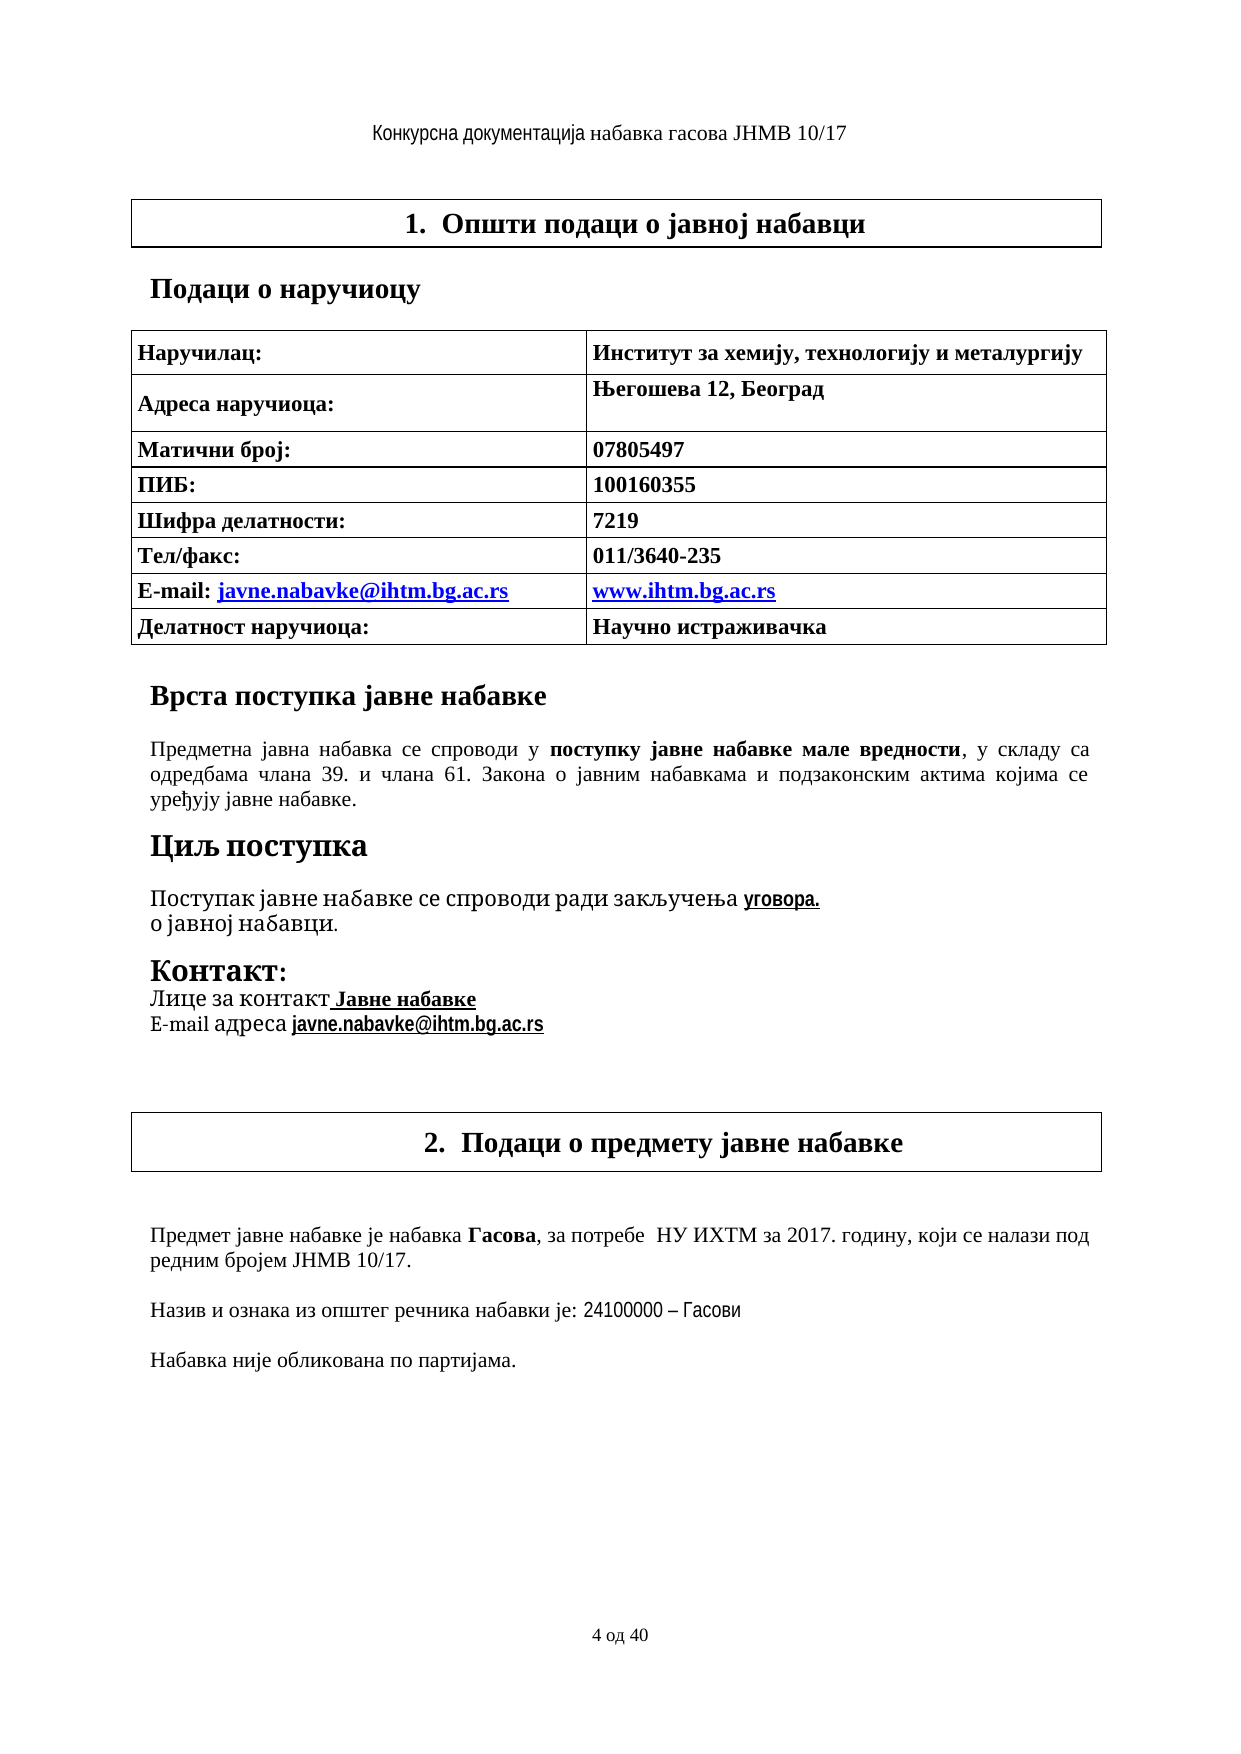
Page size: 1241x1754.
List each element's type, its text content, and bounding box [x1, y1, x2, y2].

table_cell Делатност наручиоца: [132, 609, 586, 643]
text Предметна јавна набавка се спроводи у поступку јавне набавке мале вредности, у складу са одредбама члана 39. и члана 61. Закона о јавним набавкама и подзаконским актима којима се уређују јавне набавке. [150, 737, 1090, 812]
table_header Подаци о предмету јавне набавке [132, 1113, 1101, 1171]
text Врста поступка јавне набавке [150, 678, 1090, 712]
text Назив и ознака из општег речника набавки је: 24100000 – Гасови [150, 1297, 1090, 1322]
table_cell Његошева 12, Београд 11000 Београд [587, 375, 1106, 431]
table_cell Шифра делатности: [132, 503, 586, 537]
table_header Наручилац: [132, 331, 586, 374]
table_cell 7219 [587, 503, 1106, 537]
table_cell 011/3640-235 [587, 538, 1106, 573]
text Поступак јавне набавке се спроводи ради закључења уговора. [150, 887, 1090, 912]
table_header Институт за хемију, технологију и металургију [587, 331, 1106, 374]
table_cell Матични број: [132, 432, 586, 466]
text Набавка није обликована по партијама. [150, 1347, 1090, 1372]
text Предмет јавне набавке је набавка Гасова, за потребе НУ ИХТМ за 2017. годину, који се налази под редним бројем ЈНМВ 10/17. [150, 1222, 1090, 1272]
table_cell 100160355 [587, 468, 1106, 502]
table_cell Адреса наручиоца: [132, 375, 586, 431]
text E-mail адреса javne.nabavke@ihtm.bg.ac.rs [150, 1012, 1090, 1037]
text Контакт: [150, 962, 1090, 987]
text Лице за контакт Јавне набавке [150, 987, 1090, 1012]
table_cell 07805497 [587, 432, 1106, 466]
text Циљ поступка [170, 837, 1090, 862]
text Подаци о наручиоцу [150, 272, 1090, 305]
text о јавној набавци. [150, 912, 1090, 937]
table_cell Тел/факс: [132, 538, 586, 573]
table_cell Научно истраживачка [587, 609, 1106, 643]
table_header Oпшти подаци о јавној набавци [132, 200, 1101, 246]
table_cell www.ihtm.bg.ac.rs [587, 574, 1106, 608]
table_cell ПИБ: [132, 468, 586, 502]
table_cell Е-mail: javne.nabavke@ihtm.bg.ac.rs [132, 574, 586, 608]
